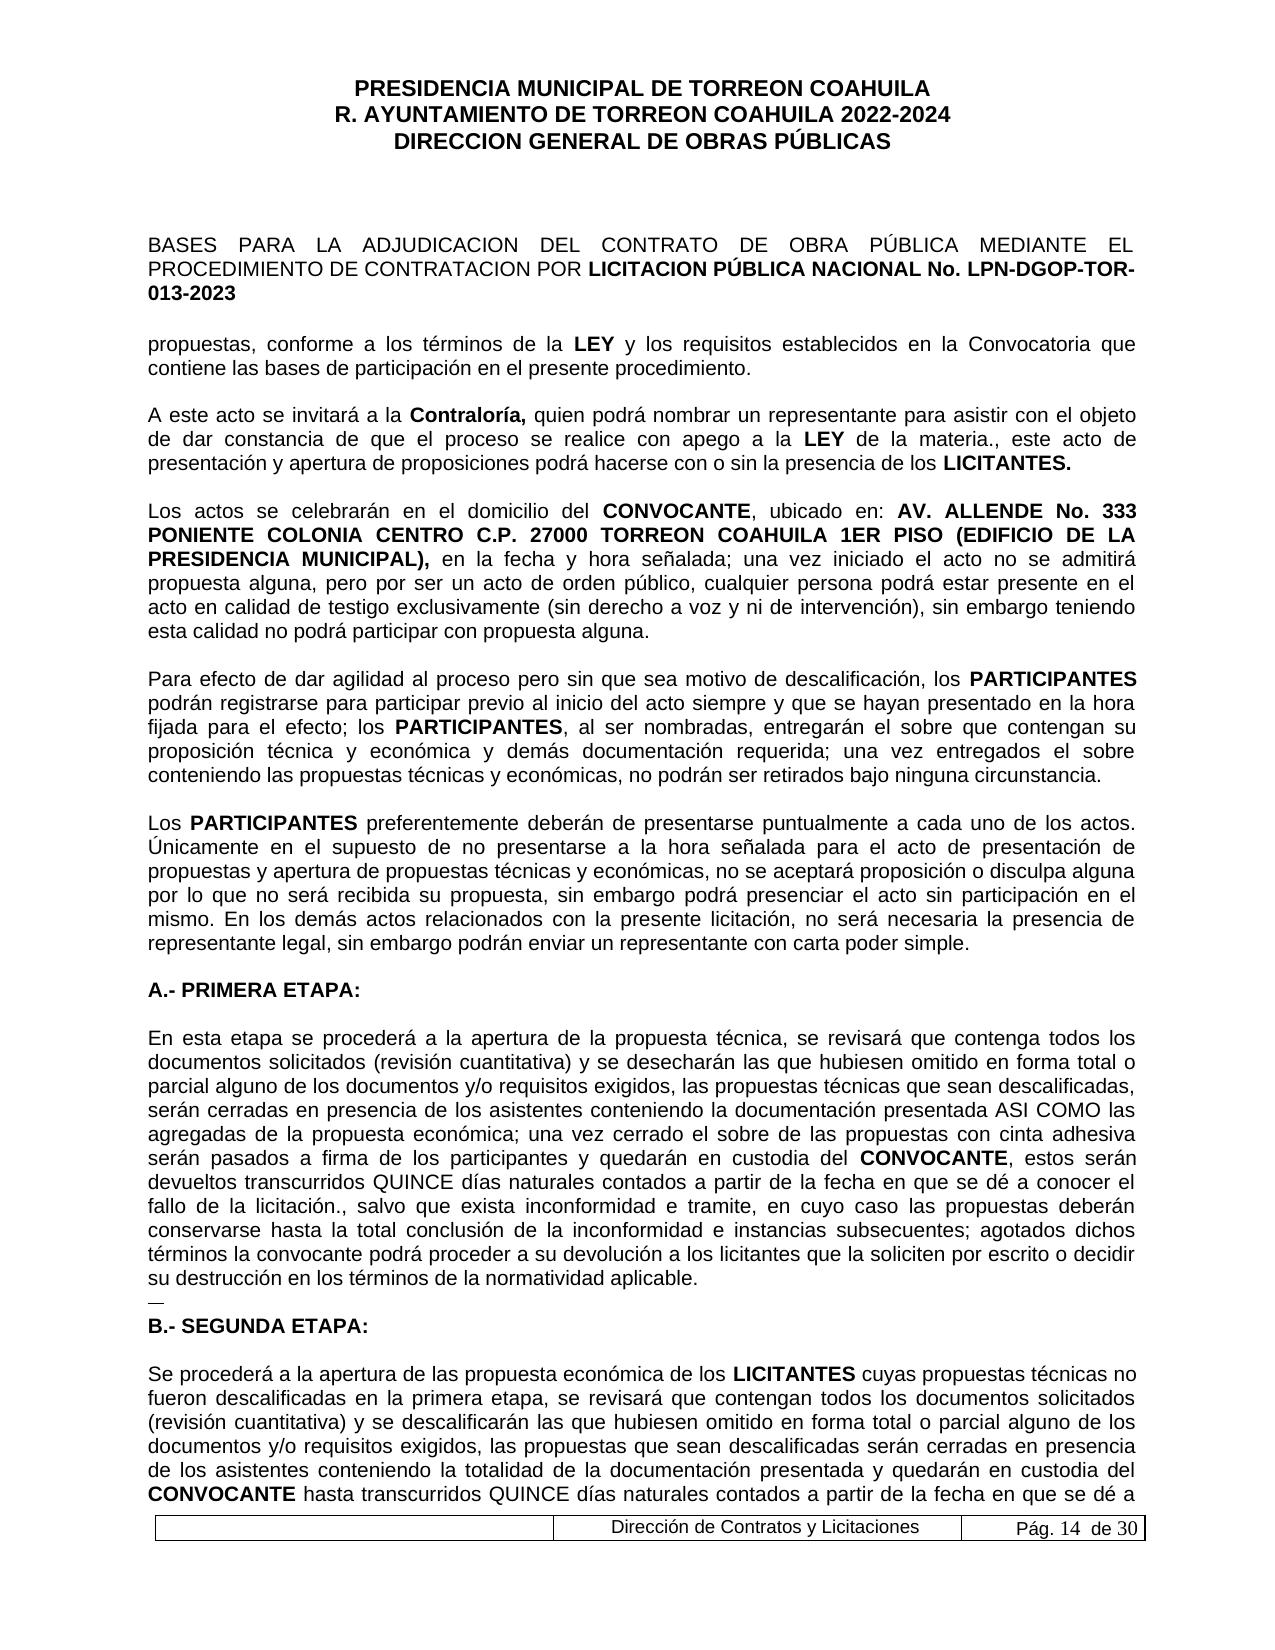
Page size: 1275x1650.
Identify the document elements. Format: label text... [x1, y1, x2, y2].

text B.- SEGUNDA ETAPA: [148, 1314, 1137, 1338]
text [148, 1362, 1137, 1505]
subtitle Los PARTICIPANTES preferentemente deberán de presentarse puntualmente a cada uno de los actos. Únicamente en el supuesto de no presentarse a la hora señalada para el acto de presentación de propuestas y apertura de propuestas técnicas y económicas, no se aceptará proposición o disculpa alguna por lo que no será recibida su propuesta, sin embargo podrá presenciar el acto sin participación en el mismo. En los demás actos relacionados con la presente licitación, no será necesaria la presencia de representante legal, sin embargo podrán enviar un representante con carta poder simple. [148, 811, 1137, 954]
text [148, 331, 1137, 379]
text A este acto se invitará a la Contraloría, quien podrá nombrar un representante para asistir con el objeto de dar constancia de que el proceso se realice con apego a la LEY de la materia., este acto de presentación y apertura de proposiciones podrá hacerse con o sin la presencia de los LICITANTES. [148, 403, 1137, 475]
text Para efecto de dar agilidad al proceso pero sin que sea motivo de descalificación, los PARTICIPANTES podrán registrarse para participar previo al inicio del acto siempre y que se hayan presentado en la hora fijada para el efecto; los PARTICIPANTES, al ser nombradas, entregarán el sobre que contengan su proposición técnica y económica y demás documentación requerida; una vez entregados el sobre conteniendo las propuestas técnicas y económicas, no podrán ser retirados bajo ninguna circunstancia. [148, 667, 1137, 787]
text En esta etapa se procederá a la apertura de la propuesta técnica, se revisará que contenga todos los documentos solicitados (revisión cuantitativa) y se desecharán las que hubiesen omitido en forma total o parcial alguno de los documentos y/o requisitos exigidos, las propuestas técnicas que sean descalificadas, serán cerradas en presencia de los asistentes conteniendo la documentación presentada ASI COMO las agregadas de la propuesta económica; una vez cerrado el sobre de las propuestas con cinta adhesiva serán pasados a firma de los participantes y quedarán en custodia del CONVOCANTE, estos serán devueltos transcurridos QUINCE días naturales contados a partir de la fecha en que se dé a conocer el fallo de la licitación., salvo que exista inconformidad e tramite, en cuyo caso las propuestas deberán conservarse hasta la total conclusión de la inconformidad e instancias subsecuentes; agotados dichos términos la convocante podrá proceder a su devolución a los licitantes que la soliciten por escrito o decidir su destrucción en los términos de la normatividad aplicable. [148, 1026, 1137, 1290]
text Los actos se celebrarán en el domicilio del CONVOCANTE, ubicado en: AV. ALLENDE No. 333 PONIENTE COLONIA CENTRO C.P. 27000 TORREON COAHUILA 1ER PISO (EDIFICIO DE LA PRESIDENCIA MUNICIPAL), en la fecha y hora señalada; una vez iniciado el acto no se admitirá propuesta alguna, pero por ser un acto de orden público, cualquier persona podrá estar presente en el acto en calidad de testigo exclusivamente (sin derecho a voz y ni de intervención), sin embargo teniendo esta calidad no podrá participar con propuesta alguna. [148, 499, 1137, 643]
text A.- PRIMERA ETAPA: [148, 978, 1137, 1002]
